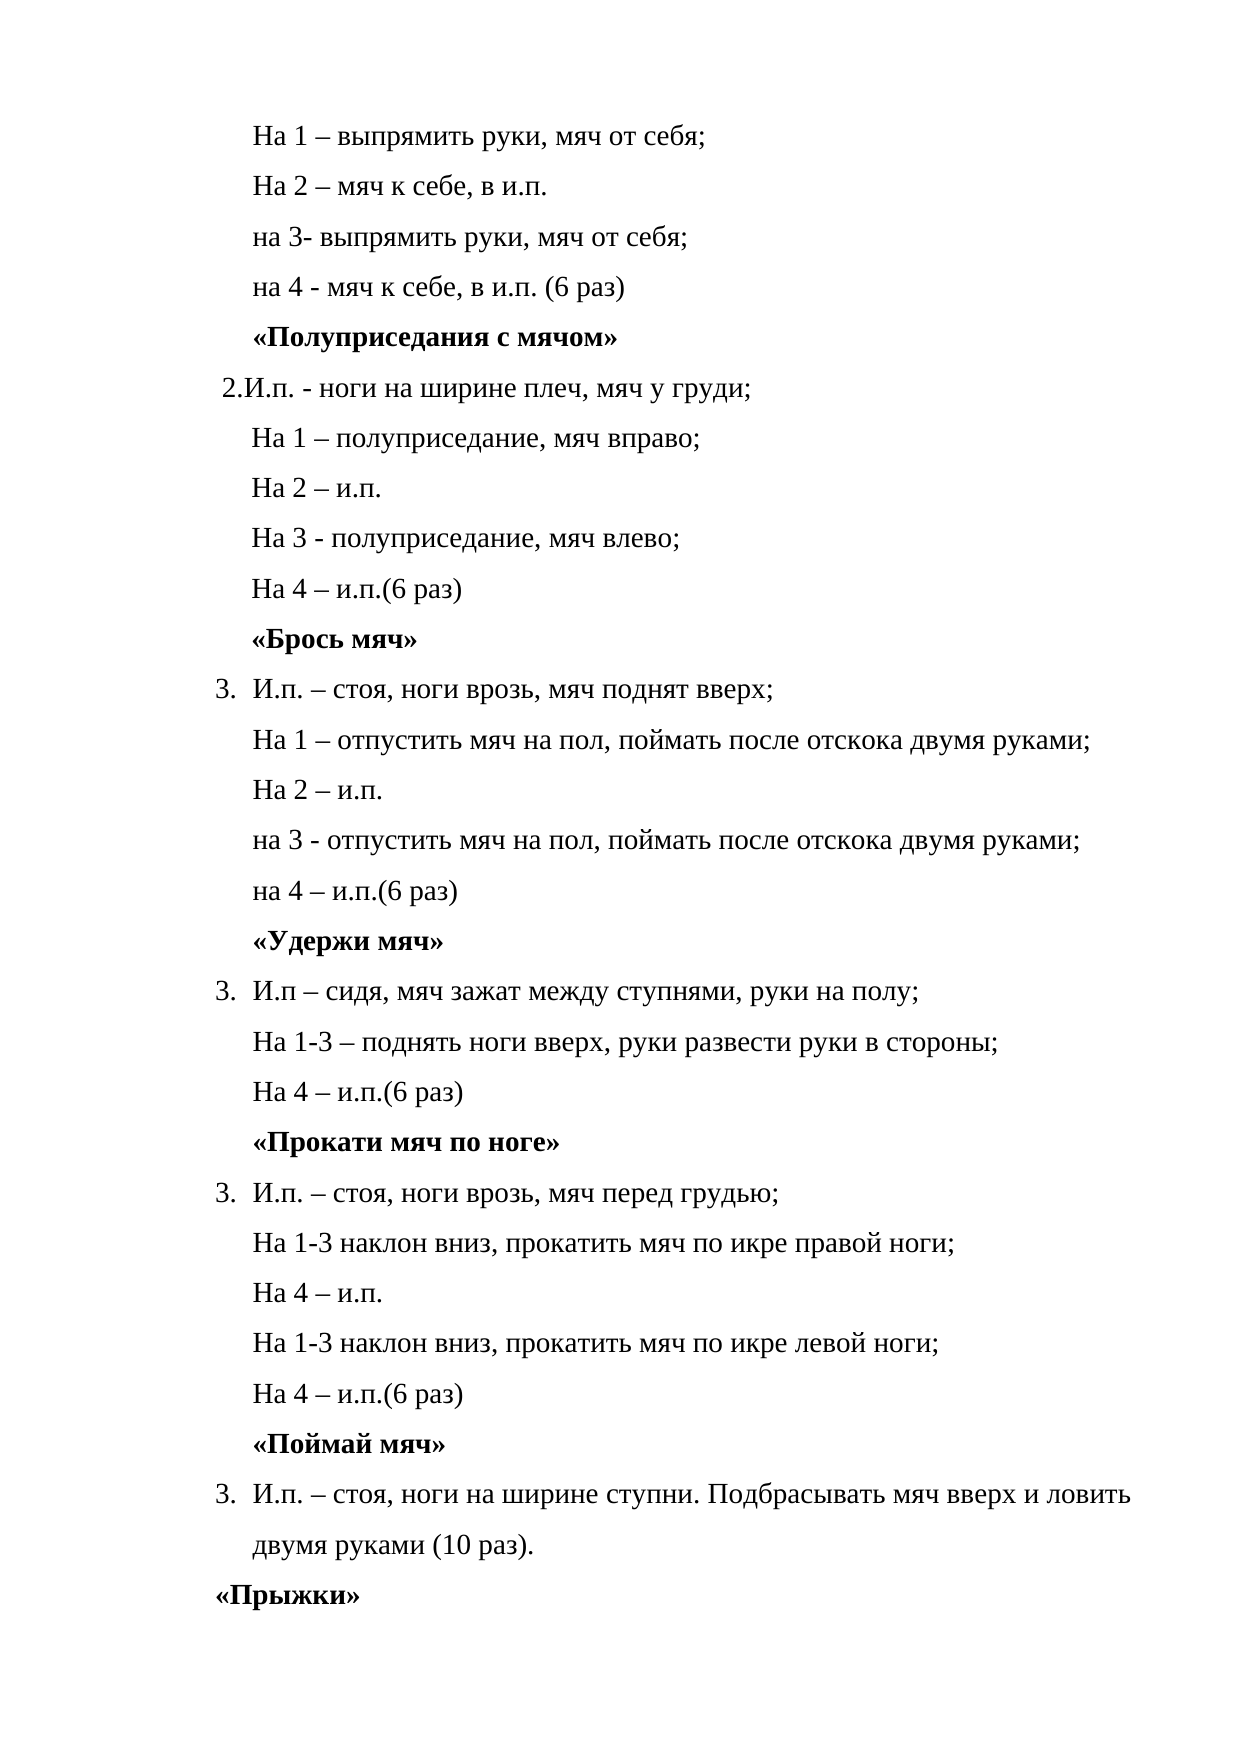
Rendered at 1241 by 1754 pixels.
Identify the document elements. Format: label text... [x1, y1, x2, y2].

list И.п – сидя, мяч зажат между ступнями, руки на полу; [215, 973, 1152, 1007]
text На 1-3 наклон вниз, прокатить мяч по икре правой ноги; [252, 1225, 1152, 1258]
text на 3 - отпустить мяч на пол, поймать после отскока двумя руками; [252, 822, 1152, 856]
text «Брось мяч» [251, 621, 1152, 655]
text На 2 – и.п. [252, 772, 1152, 806]
text на 4 - мяч к себе, в и.п. (6 раз) [252, 269, 1152, 303]
text На 1-3 наклон вниз, прокатить мяч по икре левой ноги; [252, 1326, 1152, 1359]
text На 4 – и.п.(6 раз) [251, 571, 1152, 604]
text На 1-3 – поднять ноги вверх, руки развести руки в стороны; [252, 1024, 1152, 1057]
text 2.И.п. - ноги на ширине плеч, мяч у груди; [207, 370, 1152, 403]
list И.п. – стоя, ноги врозь, мяч поднят вверх; [215, 672, 1152, 705]
text На 2 – мяч к себе, в и.п. [252, 168, 1152, 202]
list И.п. – стоя, ноги на ширине ступни. Подбрасывать мяч вверх и ловить двумя руками (10 раз). [215, 1477, 1152, 1560]
text На 1 – выпрямить руки, мяч от себя; [252, 118, 1152, 152]
text «Удержи мяч» [252, 923, 1152, 957]
text на 3- выпрямить руки, мяч от себя; [252, 219, 1152, 252]
text На 4 – и.п.(6 раз) [252, 1376, 1152, 1409]
text «Прокати мяч по ноге» [252, 1124, 1152, 1158]
text «Прыжки» [215, 1577, 1152, 1611]
text На 4 – и.п. [252, 1275, 1152, 1309]
text «Полуприседания с мячом» [252, 319, 1152, 353]
text на 4 – и.п.(6 раз) [252, 873, 1152, 906]
list И.п. – стоя, ноги врозь, мяч перед грудью; [215, 1175, 1152, 1208]
text На 4 – и.п.(6 раз) [252, 1074, 1152, 1108]
text На 1 – отпустить мяч на пол, поймать после отскока двумя руками; [252, 722, 1152, 755]
text На 2 – и.п. [236, 470, 1152, 504]
text На 3 - полуприседание, мяч влево; [221, 521, 1152, 554]
text На 1 – полуприседание, мяч вправо; [251, 420, 1152, 453]
text «Поймай мяч» [252, 1426, 1152, 1460]
